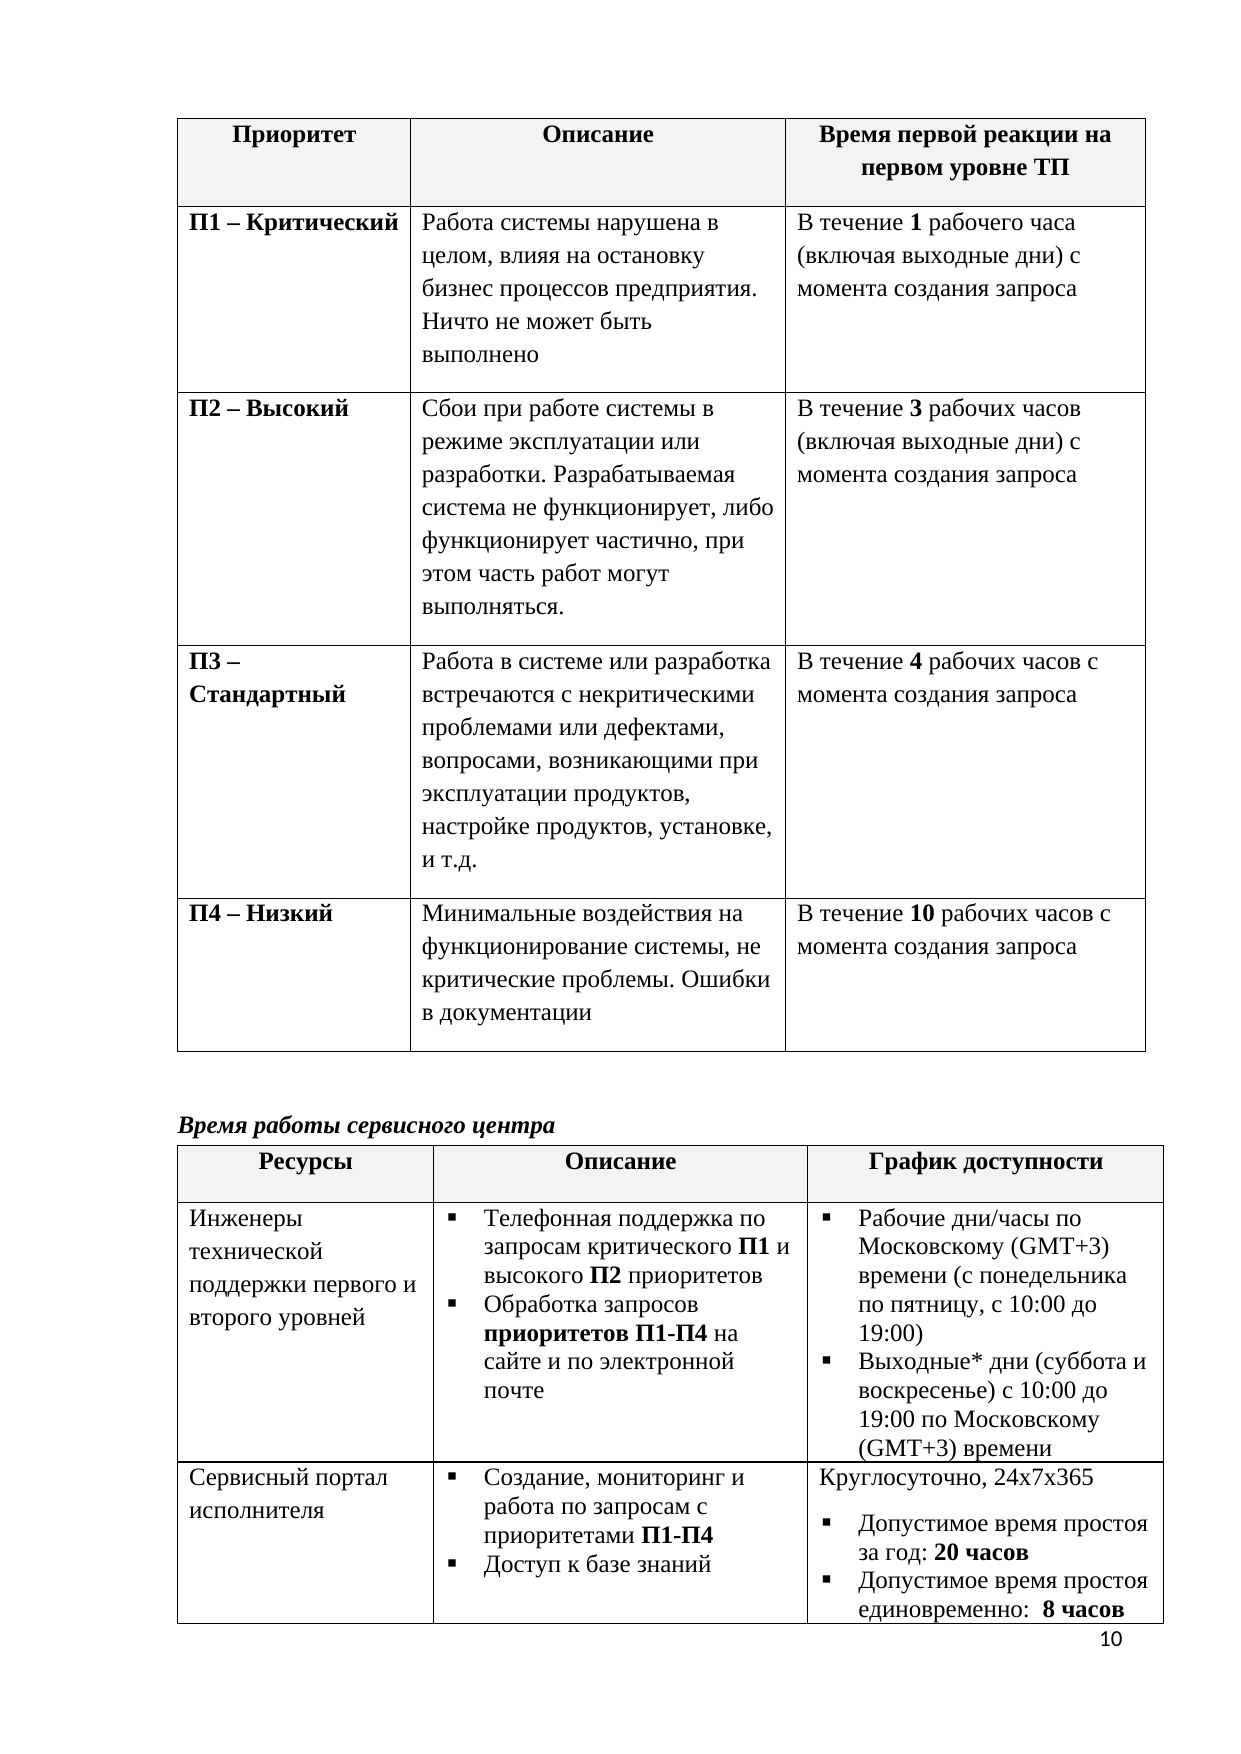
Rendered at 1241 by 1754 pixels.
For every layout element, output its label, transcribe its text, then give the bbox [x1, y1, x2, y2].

table_cell Минимальные воздействия на функционирование системы, не критические проблемы. Ошибки в документации [411, 899, 785, 1051]
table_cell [808, 1463, 1163, 1623]
table_cell Инженеры технической поддержки первого и второго уровней [178, 1203, 433, 1461]
subtitle Время работы сервисного центра [177, 1110, 1122, 1139]
table_header Описание [411, 119, 785, 206]
table_header График доступности [808, 1146, 1163, 1202]
table_cell В течение 4 рабочих часов с момента создания запроса [786, 646, 1145, 897]
table_header Приоритет [178, 119, 410, 206]
table_cell Работа в системе или разработка встречаются с некритическими проблемами или дефектами, вопросами, возникающими при эксплуатации продуктов, настройке продуктов, установке, и т.д. [411, 646, 785, 897]
table_cell П2 – Высокий [178, 393, 410, 645]
table_cell Сервисный портал исполнителя [178, 1463, 433, 1623]
table_header Ресурсы [178, 1146, 433, 1202]
table_header Время первой реакции на первом уровне ТП [786, 119, 1145, 206]
table_cell П3 – Стандартный [178, 646, 410, 897]
table_cell Рабочие дни/часы по Московскому (GMT+3) времени (с понедельника по пятницу, с 10:00 до 19:00) Выходные* дни (суббота и воскресенье) с 10:00 до 19:00 по Московскому (GMT+3) времени [808, 1203, 1163, 1461]
table_cell Сбои при работе системы в режиме эксплуатации или разработки. Разрабатываемая система не функционирует, либо функционирует частично, при этом часть работ могут выполняться. [411, 393, 785, 645]
table_cell П1 – Критический [178, 207, 410, 392]
table_cell П4 – Низкий [178, 899, 410, 1051]
table_cell В течение 10 рабочих часов с момента создания запроса [786, 899, 1145, 1051]
table_cell В течение 3 рабочих часов (включая выходные дни) с момента создания запроса [786, 393, 1145, 645]
table_cell В течение 1 рабочего часа (включая выходные дни) с момента создания запроса [786, 207, 1145, 392]
table_cell Телефонная поддержка по запросам критического П1 и высокого П2 приоритетов Обработка запросов приоритетов П1-П4 на сайте и по электронной почте [434, 1203, 807, 1461]
table_header Описание [434, 1146, 807, 1202]
table_cell Создание, мониторинг и работа по запросам с приоритетами П1-П4 Доступ к базе знаний [434, 1463, 807, 1623]
table_cell Работа системы нарушена в целом, влияя на остановку бизнес процессов предприятия. Ничто не может быть выполнено [411, 207, 785, 392]
